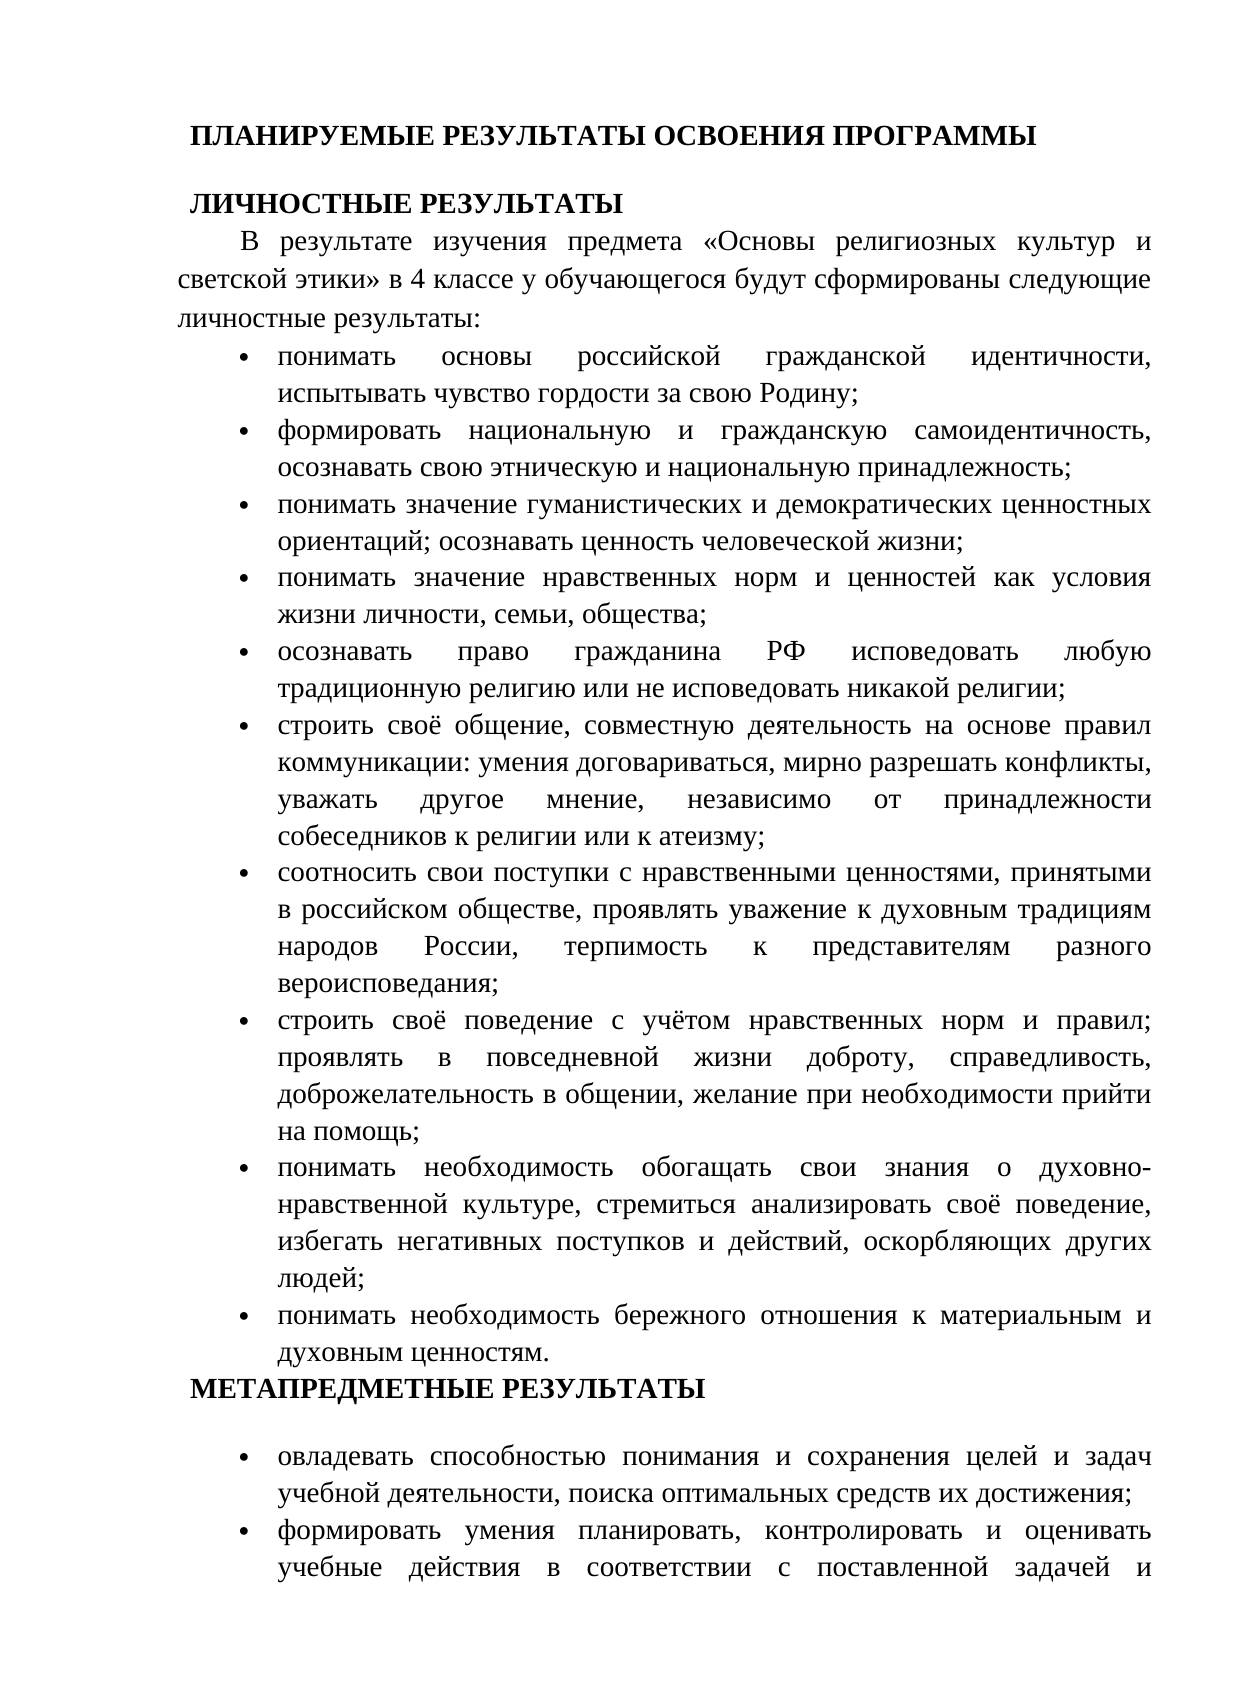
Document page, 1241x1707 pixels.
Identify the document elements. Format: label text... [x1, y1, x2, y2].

list понимать основы российской гражданской идентичности, испытывать чувство гордости за свою Родину; [240, 338, 1152, 409]
list понимать значение гуманистических и демократических ценностных ориентаций; осознавать ценность человеческой жизни; [240, 486, 1152, 556]
text В результате изучения предмета «Основы религиозных культур и светской этики» в 4 классе у обучающегося будут сформированы следующие личностные результаты: [177, 223, 1152, 333]
list формировать национальную и гражданскую самоидентичность, осознавать свою этническую и национальную принадлежность; [240, 412, 1152, 482]
list понимать значение нравственных норм и ценностей как условия жизни личности, семьи, общества; [240, 559, 1152, 630]
text МЕТАПРЕДМЕТНЫЕ РЕЗУЛЬТАТЫ [190, 1371, 1152, 1404]
list строить своё поведение с учётом нравственных норм и правил; проявлять в повседневной жизни доброту, справедливость, доброжелательность в общении, желание при необходимости прийти на помощь; [240, 1002, 1152, 1146]
text ПЛАНИРУЕМЫЕ РЕЗУЛЬТАТЫ ОСВОЕНИЯ ПРОГРАММЫ [190, 118, 1152, 152]
list понимать необходимость бережного отношения к материальным и духовным ценностям. [240, 1297, 1152, 1367]
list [240, 1512, 1152, 1582]
list соотносить свои поступки с нравственными ценностями, принятыми в российском обществе, проявлять уважение к духовным традициям народов России, терпимость к представителям разного вероисповедания; [240, 854, 1152, 999]
list строить своё общение, совместную деятельность на основе правил коммуникации: умения договариваться, мирно разрешать конфликты, уважать другое мнение, независимо от принадлежности собеседников к религии или к атеизму; [240, 707, 1152, 851]
list овладевать способностью понимания и сохранения целей и задач учебной деятельности, поиска оптимальных средств их достижения; [240, 1438, 1152, 1509]
list понимать необходимость обогащать свои знания о духовно-нравственной культуре, стремиться анализировать своё поведение, избегать негативных поступков и действий, оскорб­ляющих других людей; [240, 1149, 1152, 1294]
list осознавать право гражданина РФ исповедовать любую традиционную религию или не исповедовать никакой ре­лигии; [240, 633, 1152, 704]
text ЛИЧНОСТНЫЕ РЕЗУЛЬТАТЫ [190, 186, 1152, 219]
